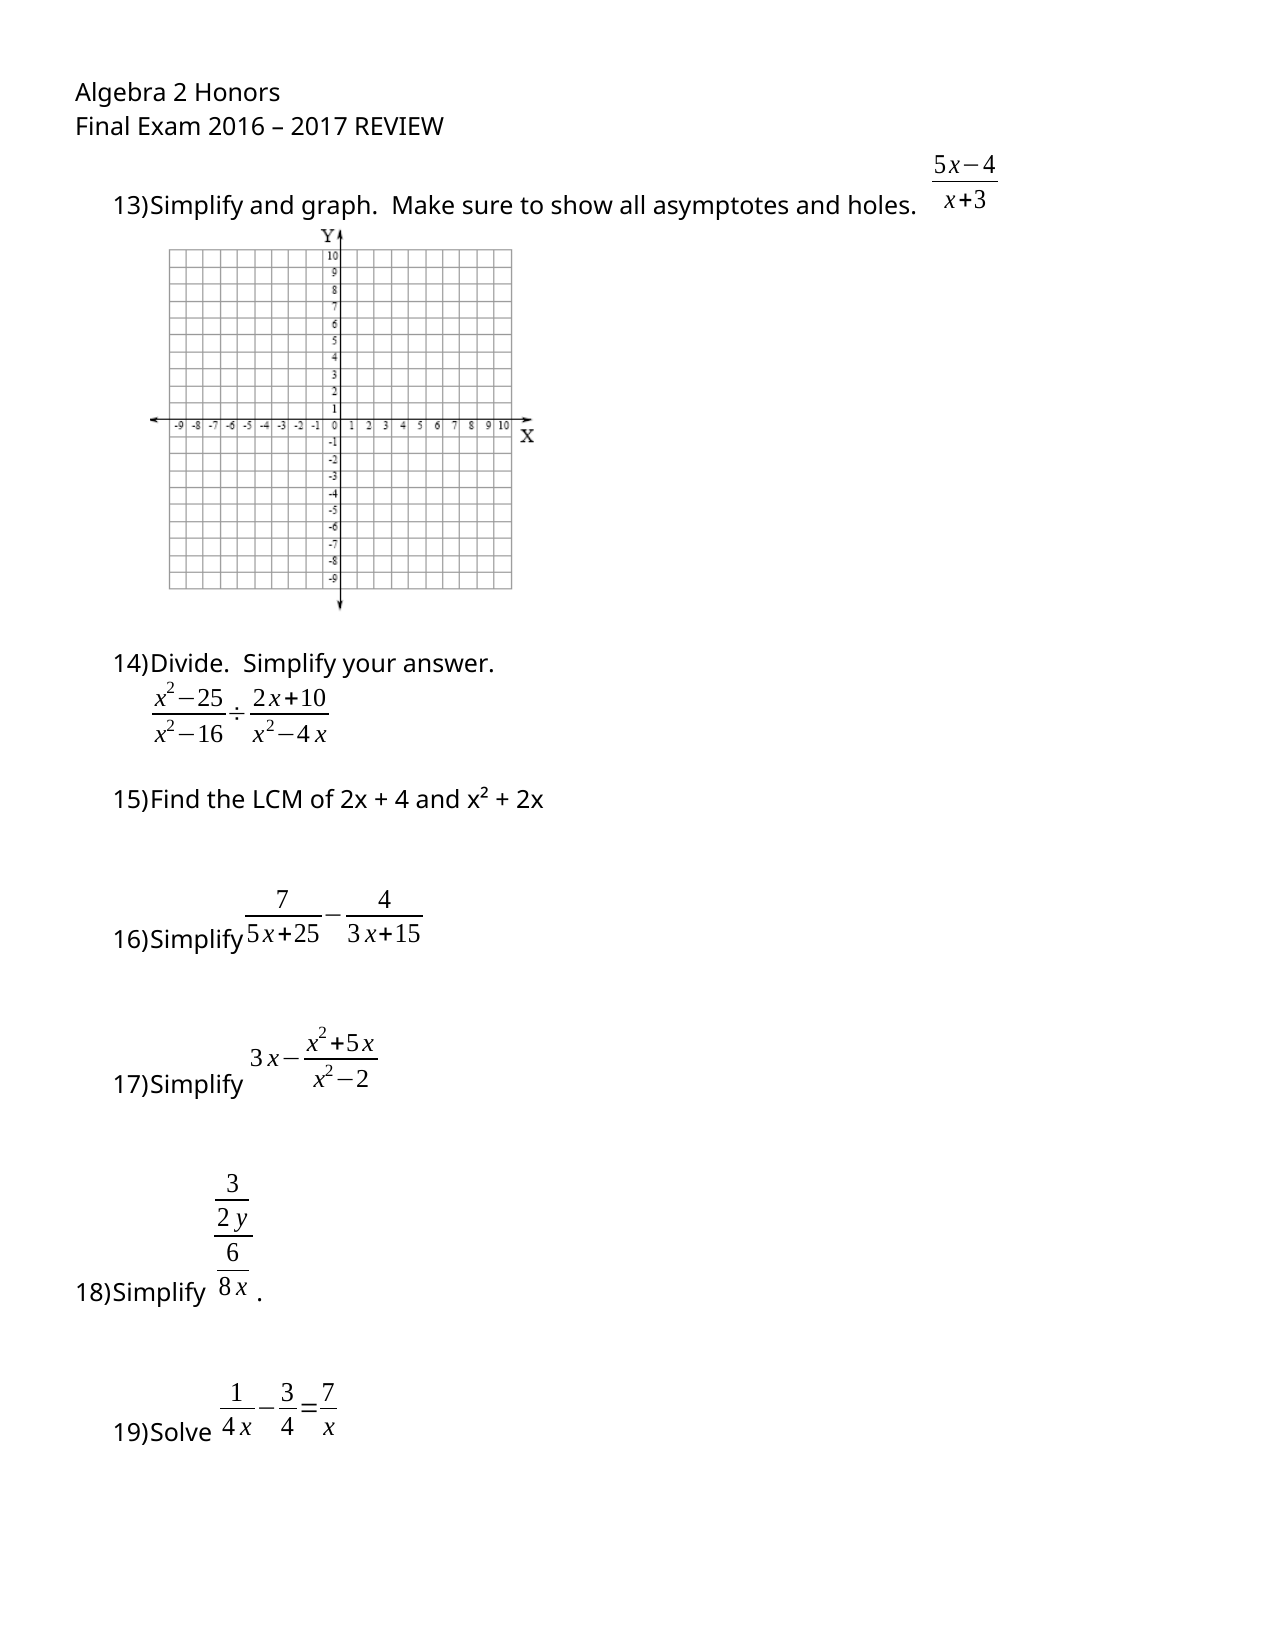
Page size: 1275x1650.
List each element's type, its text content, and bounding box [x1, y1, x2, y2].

list Simplify . [75, 1168, 1200, 1377]
list Simplify [112, 884, 1200, 1024]
list Divide. Simplify your answer. [112, 645, 1200, 782]
list Find the LCM of 2x + 4 and x² + 2x [112, 782, 1200, 884]
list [112, 150, 1200, 645]
list Simplify [112, 1024, 1200, 1168]
list Solve [112, 1377, 1200, 1483]
